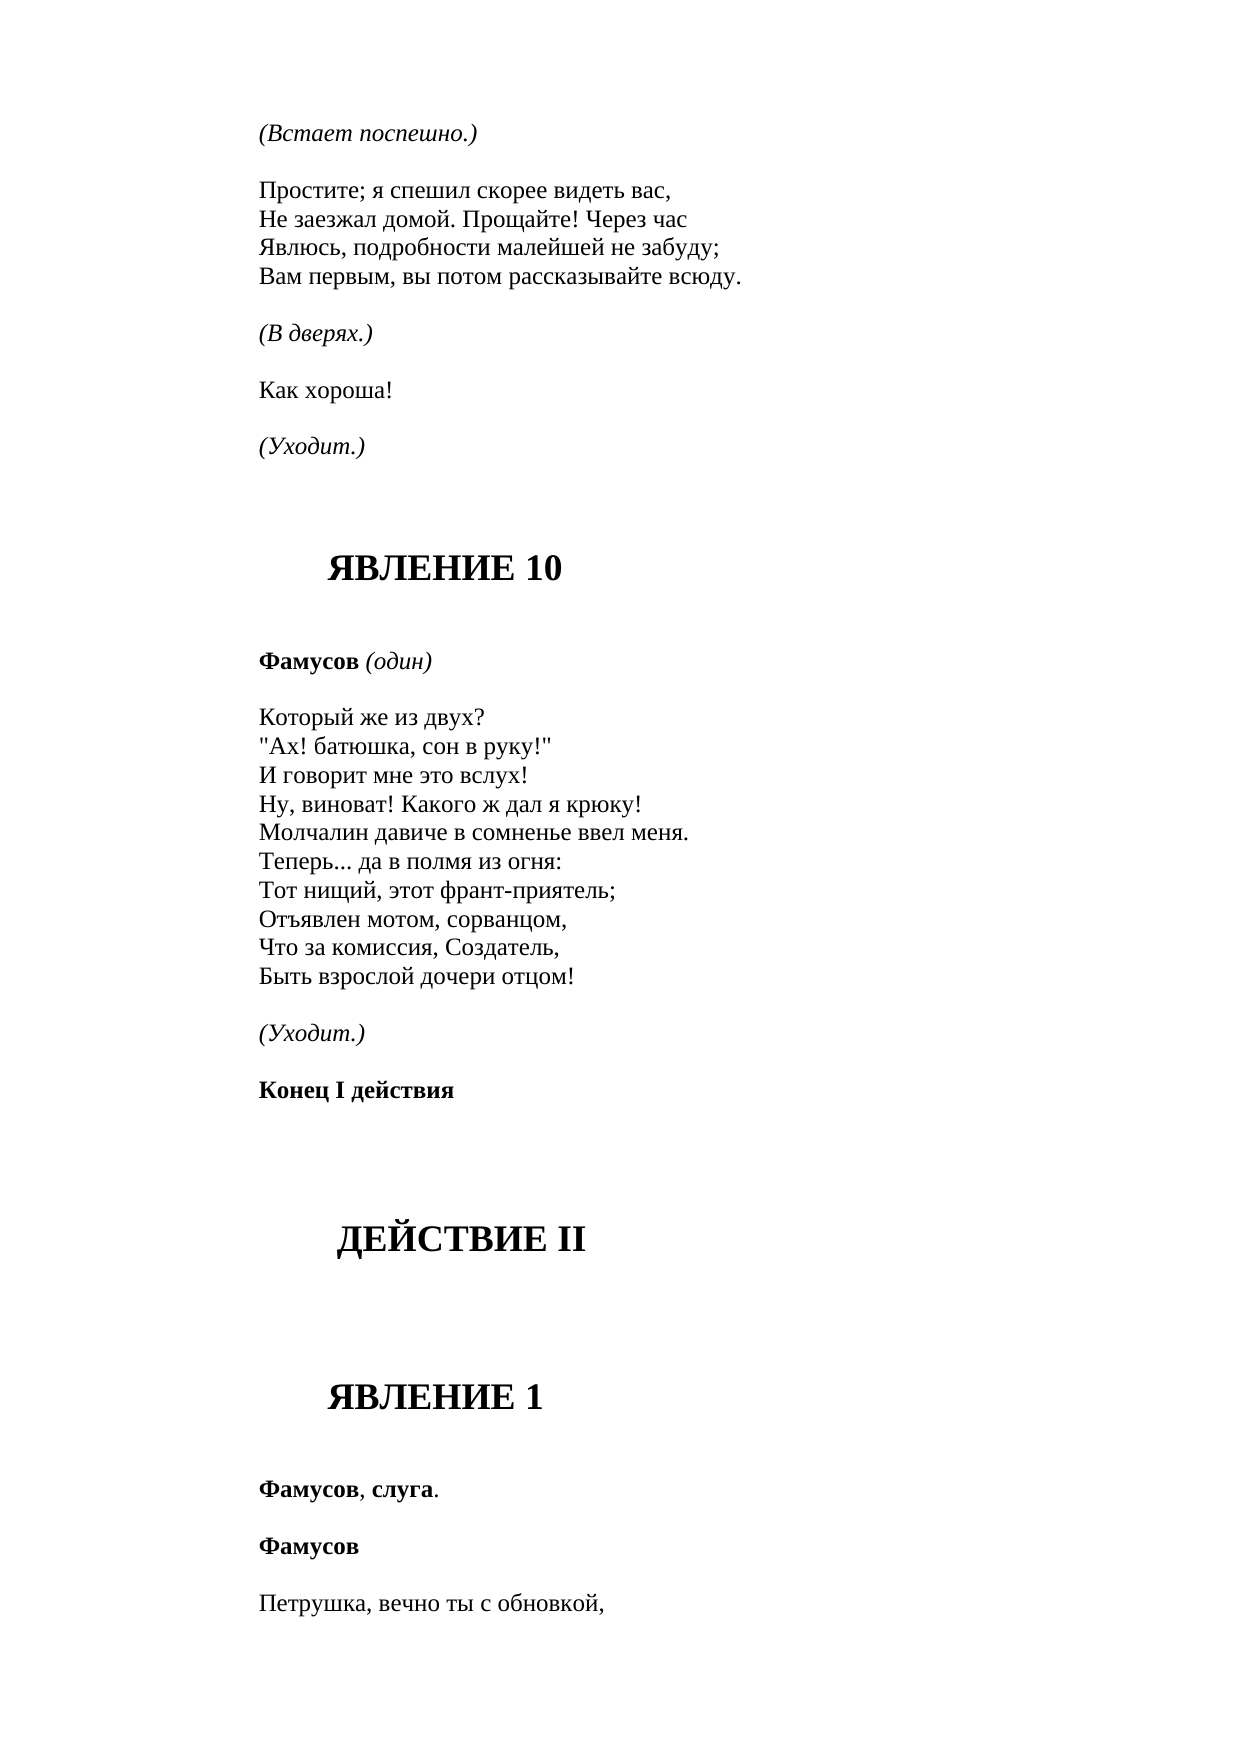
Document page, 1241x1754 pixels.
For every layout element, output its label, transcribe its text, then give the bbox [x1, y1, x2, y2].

text ЯВЛЕНИЕ 1 [327, 1374, 1152, 1417]
text ЯВЛЕНИЕ 10 [327, 545, 1152, 588]
text Фамусов (один) [252, 646, 1152, 674]
text Тот нищий, этот франт-приятель; [252, 875, 1152, 904]
text Не заезжал домой. Прощайте! Через час [252, 204, 1152, 232]
text Петрушка, вечно ты с обновкой, [252, 1588, 1152, 1617]
text Конец I действия [252, 1075, 1152, 1103]
text Явлюсь, подробности малейшей не забуду; [252, 232, 1152, 261]
text ДЕЙСТВИЕ II [327, 1217, 1152, 1260]
text И говорит мне это вслух! [252, 760, 1152, 789]
text Ну, виноват! Какого ж дал я крюку! [252, 789, 1152, 817]
text "Ах! батюшка, сон в руку!" [252, 731, 1152, 760]
text (Уходит.) [252, 1018, 1152, 1047]
text Который же из двух? [252, 702, 1152, 731]
text Как хороша! [252, 375, 1152, 403]
text Теперь... да в полмя из огня: [252, 846, 1152, 875]
text Быть взрослой дочери отцом! [252, 961, 1152, 990]
text (Встает поспешно.) [252, 118, 1152, 147]
text Вам первым, вы потом рассказывайте всюду. [252, 261, 1152, 290]
text (В дверях.) [252, 318, 1152, 347]
text Что за комиссия, Создатель, [252, 932, 1152, 961]
text Фамусов, слуга. [252, 1474, 1152, 1503]
text Простите; я спешил скорее видеть вас, [252, 175, 1152, 204]
text Молчалин давиче в сомненье ввел меня. [252, 817, 1152, 846]
text (Уходит.) [252, 431, 1152, 460]
text Фамусов [252, 1531, 1152, 1560]
text Отъявлен мотом, сорванцом, [252, 904, 1152, 932]
